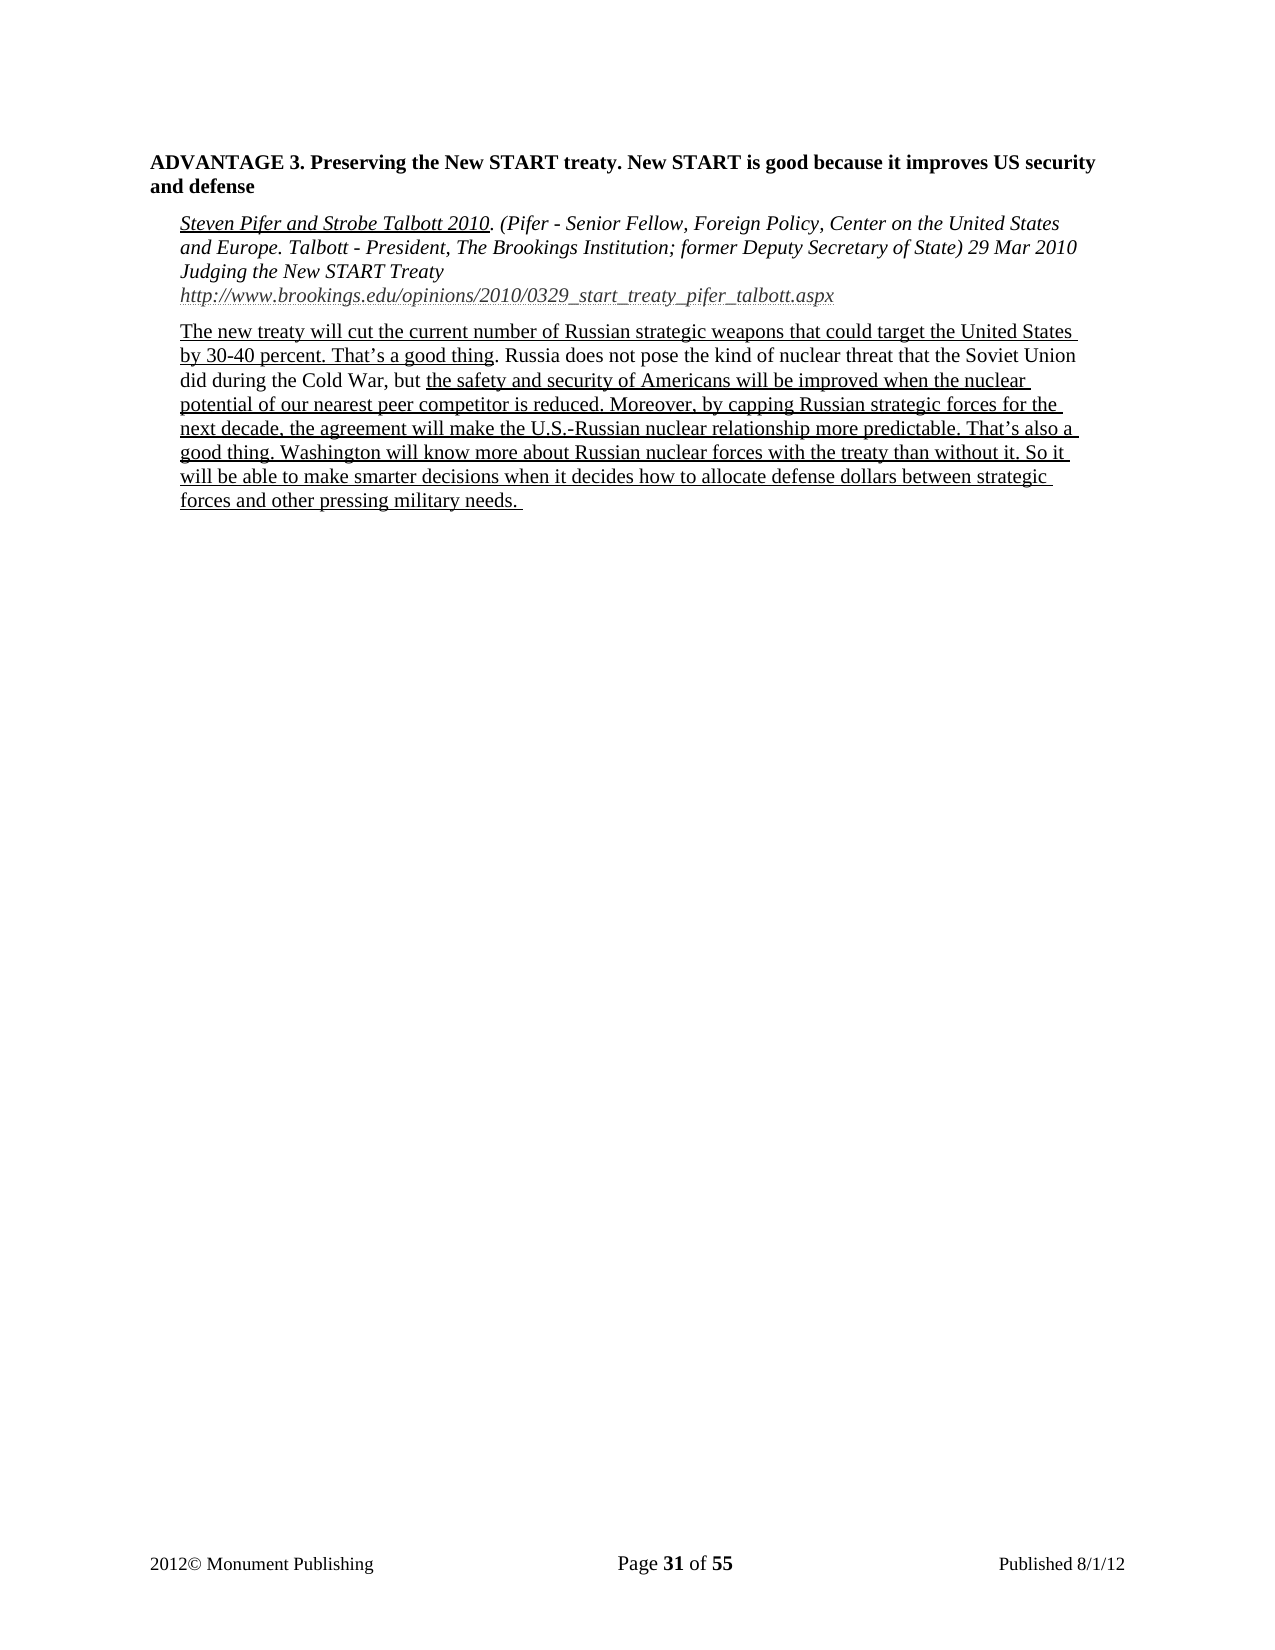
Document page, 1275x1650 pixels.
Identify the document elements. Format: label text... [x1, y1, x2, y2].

text The new treaty will cut the current number of Russian strategic weapons that could target the United States by 30-40 percent. That’s a good thing. Russia does not pose the kind of nuclear threat that the Soviet Union did during the Cold War, but the safety and security of Americans will be improved when the nuclear potential of our nearest peer competitor is reduced. Moreover, by capping Russian strategic forces for the next decade, the agreement will make the U.S.-Russian nuclear relationship more predictable. That’s also a good thing. Washington will know more about Russian nuclear forces with the treaty than without it. So it will be able to make smarter decisions when it decides how to allocate defense dollars between strategic forces and other pressing military needs. [180, 319, 1095, 512]
text ADVANTAGE 3. Preserving the New START treaty. New START is good because it improves US security and defense [150, 150, 1125, 198]
text Steven Pifer and Strobe Talbott 2010. (Pifer - Senior Fellow, Foreign Policy, Center on the United States and Europe. Talbott - President, The Brookings Institution; former Deputy Secretary of State) 29 Mar 2010 Judging the New START Treaty http://www.brookings.edu/opinions/2010/0329_start_treaty_pifer_talbott.aspx [180, 211, 1095, 307]
